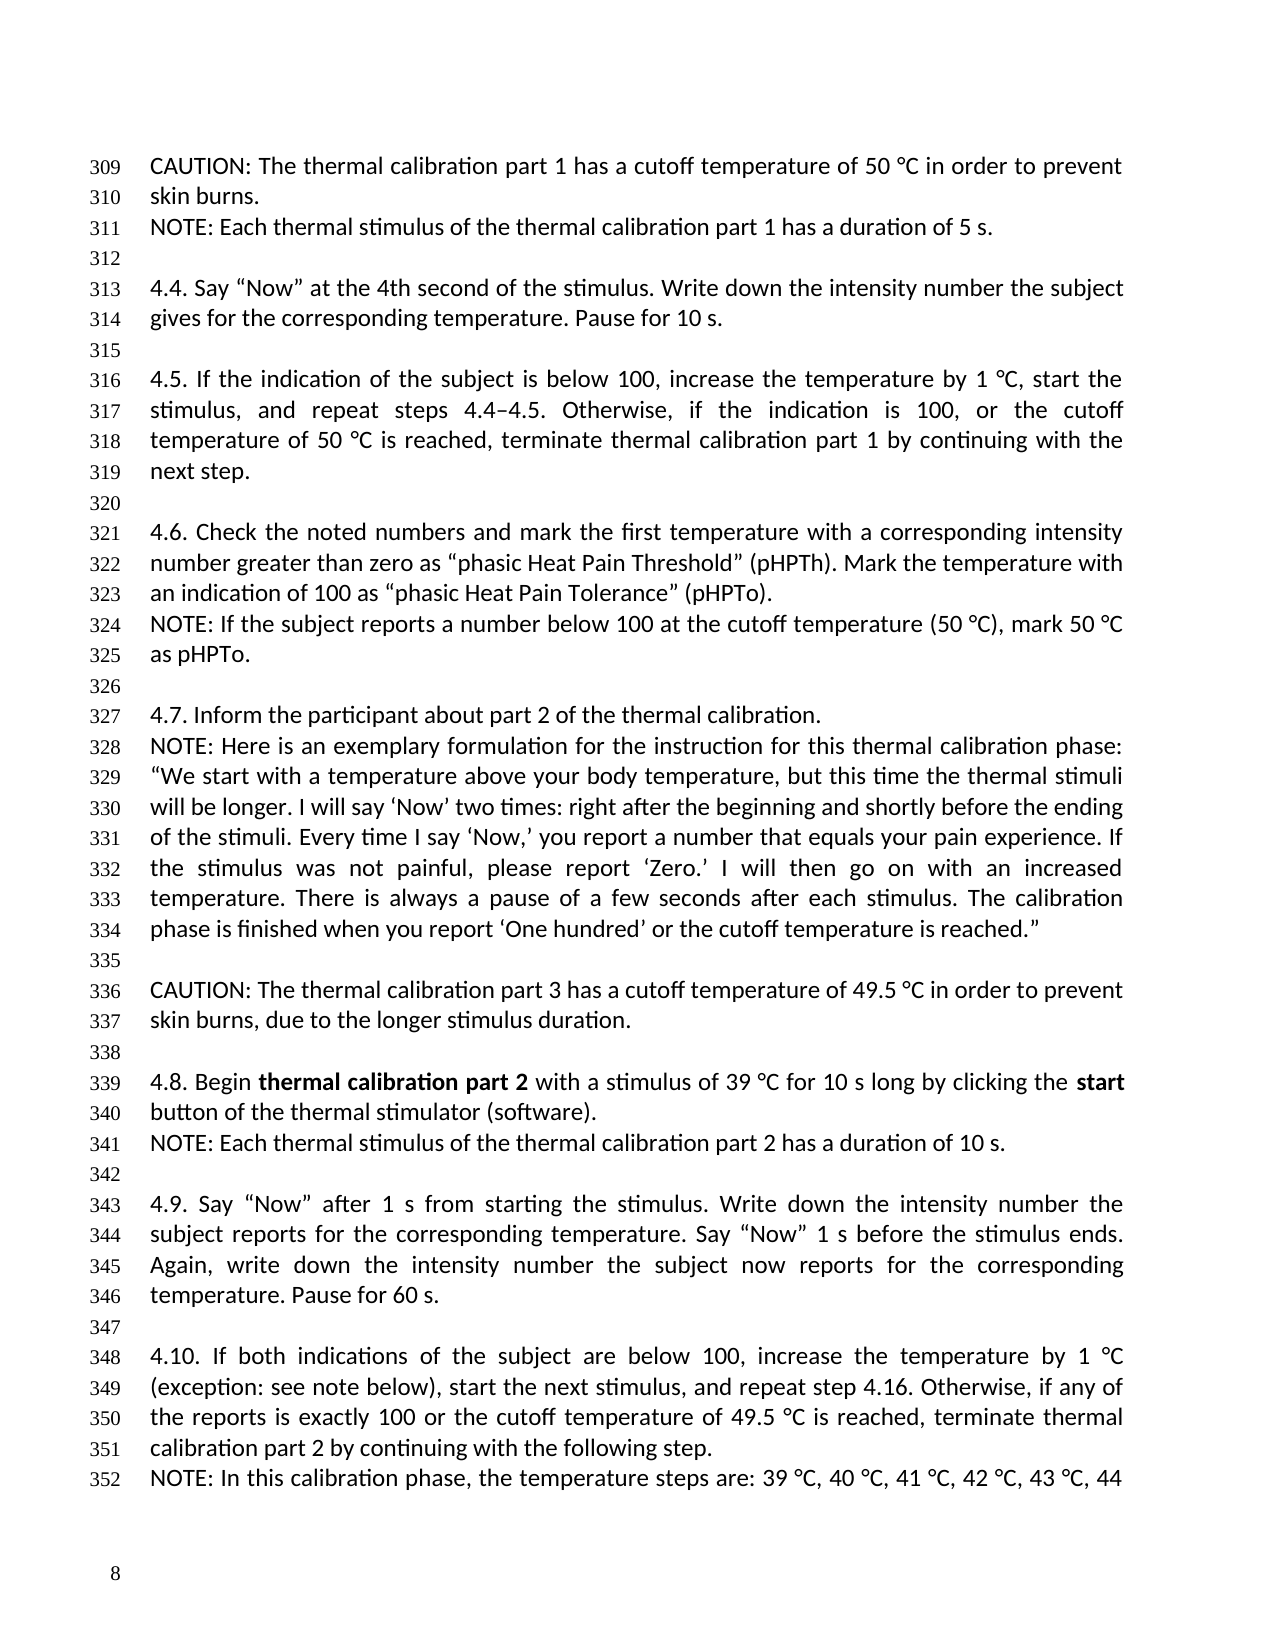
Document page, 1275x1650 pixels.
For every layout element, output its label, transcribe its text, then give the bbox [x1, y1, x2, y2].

text 4.6. Check the noted numbers and mark the first temperature with a corresponding intensity number greater than zero as “phasic Heat Pain Threshold” (pHPTh). Mark the temperature with an indication of 100 as “phasic Heat Pain Tolerance” (pHPTo). [150, 516, 1125, 608]
text 4.5. If the indication of the subject is below 100, increase the temperature by 1 °C, start the stimulus, and repeat steps 4.4‒4.5. Otherwise, if the indication is 100, or the cutoff temperature of 50 °C is reached, terminate thermal calibration part 1 by continuing with the next step. [150, 364, 1125, 486]
text 4.8. Begin thermal calibration part 2 with a stimulus of 39 °C for 10 s long by clicking the start button of the thermal stimulator (software). [150, 1066, 1125, 1127]
text NOTE: Here is an exemplary formulation for the instruction for this thermal calibration phase: “We start with a temperature above your body temperature, but this time the thermal stimuli will be longer. I will say ‘Now’ two times: right after the beginning and shortly before the ending of the stimuli. Every time I say ‘Now,’ you report a number that equals your pain experience. If the stimulus was not painful, please report ‘Zero.’ I will then go on with an increased temperature. There is always a pause of a few seconds after each stimulus. The calibration phase is finished when you report ‘One hundred’ or the cutoff temperature is reached.” [150, 730, 1125, 943]
text 4.4. Say “Now” at the 4th second of the stimulus. Write down the intensity number the subject gives for the corresponding temperature. Pause for 10 s. [150, 272, 1125, 333]
text NOTE: Each thermal stimulus of the thermal calibration part 2 has a duration of 10 s. [150, 1127, 1125, 1157]
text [150, 1462, 1125, 1493]
text NOTE: Each thermal stimulus of the thermal calibration part 1 has a duration of 5 s. [150, 211, 1125, 242]
text NOTE: If the subject reports a number below 100 at the cutoff temperature (50 °C), mark 50 °C as pHPTo. [150, 608, 1125, 669]
text 4.9. Say “Now” after 1 s from starting the stimulus. Write down the intensity number the subject reports for the corresponding temperature. Say “Now” 1 s before the stimulus ends. Again, write down the intensity number the subject now reports for the corresponding temperature. Pause for 60 s. [150, 1188, 1125, 1310]
text 4.7. Inform the participant about part 2 of the thermal calibration. [150, 699, 1125, 730]
text CAUTION: The thermal calibration part 3 has a cutoff temperature of 49.5 °C in order to prevent skin burns, due to the longer stimulus duration. [150, 974, 1125, 1035]
text 4.10. If both indications of the subject are below 100, increase the temperature by 1 °C (exception: see note below), start the next stimulus, and repeat step 4.16. Otherwise, if any of the reports is exactly 100 or the cutoff temperature of 49.5 °C is reached, terminate thermal calibration part 2 by continuing with the following step. [150, 1340, 1125, 1462]
text CAUTION: The thermal calibration part 1 has a cutoff temperature of 50 °C in order to prevent skin burns. [150, 150, 1125, 211]
